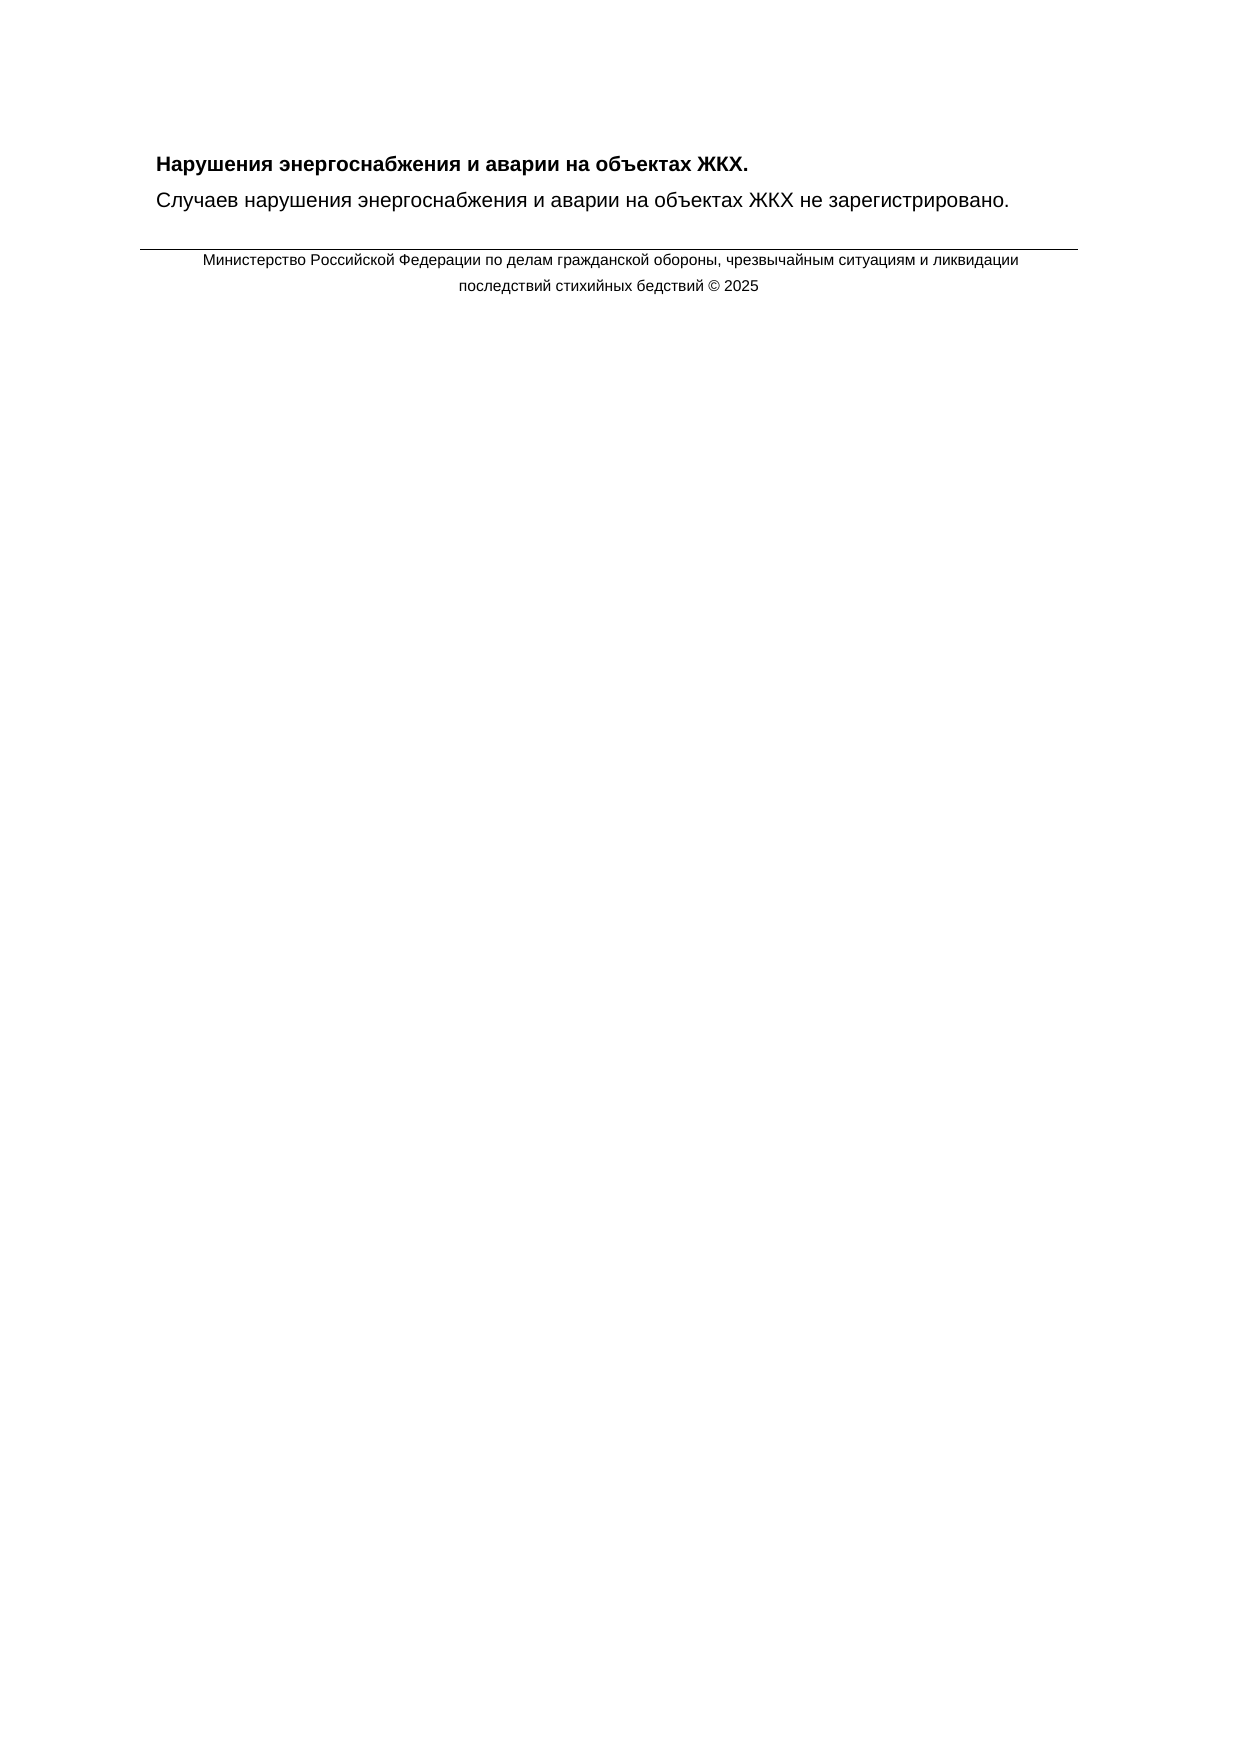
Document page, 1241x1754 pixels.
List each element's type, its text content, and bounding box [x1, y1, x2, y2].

table_cell Министерство Российской Федерации по делам гражданской обороны, чрезвычайным ситуациям и ликвидации последствий стихийных бедствий © 2025 [140, 250, 1078, 332]
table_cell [140, 150, 1078, 248]
